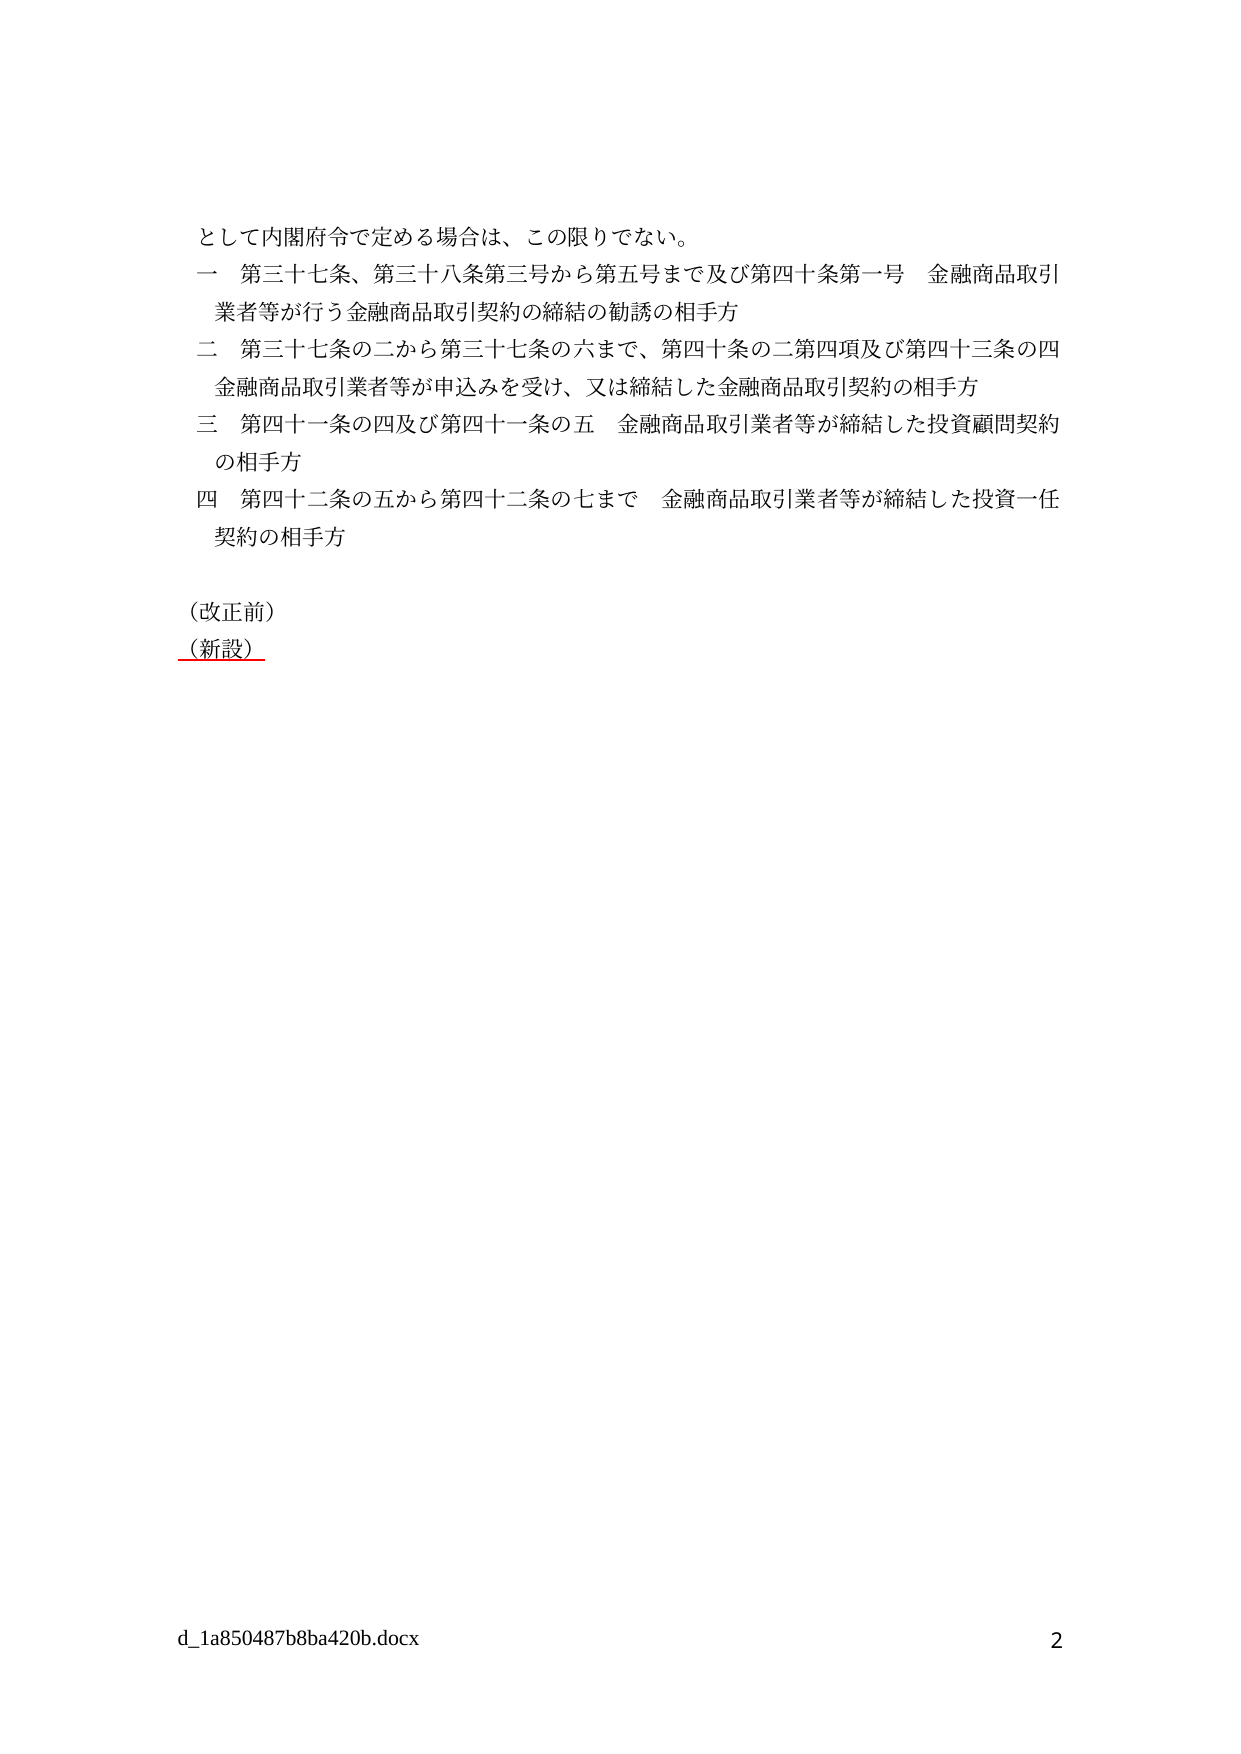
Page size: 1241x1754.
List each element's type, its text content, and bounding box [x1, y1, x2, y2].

text 四 第四十二条の五から第四十二条の七まで 金融商品取引業者等が締結した投資一任契約の相手方 [196, 479, 1063, 554]
text 三 第四十一条の四及び第四十一条の五 金融商品取引業者等が締結した投資顧問契約の相手方 [196, 404, 1063, 479]
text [177, 217, 1063, 254]
text 二 第三十七条の二から第三十七条の六まで、第四十条の二第四項及び第四十三条の四 金融商品取引業者等が申込みを受け、又は締結した金融商品取引契約の相手方 [196, 329, 1063, 404]
text （新設） [177, 629, 1063, 667]
text （改正前） [177, 592, 1063, 629]
text 一 第三十七条、第三十八条第三号から第五号まで及び第四十条第一号 金融商品取引業者等が行う金融商品取引契約の締結の勧誘の相手方 [196, 254, 1063, 329]
